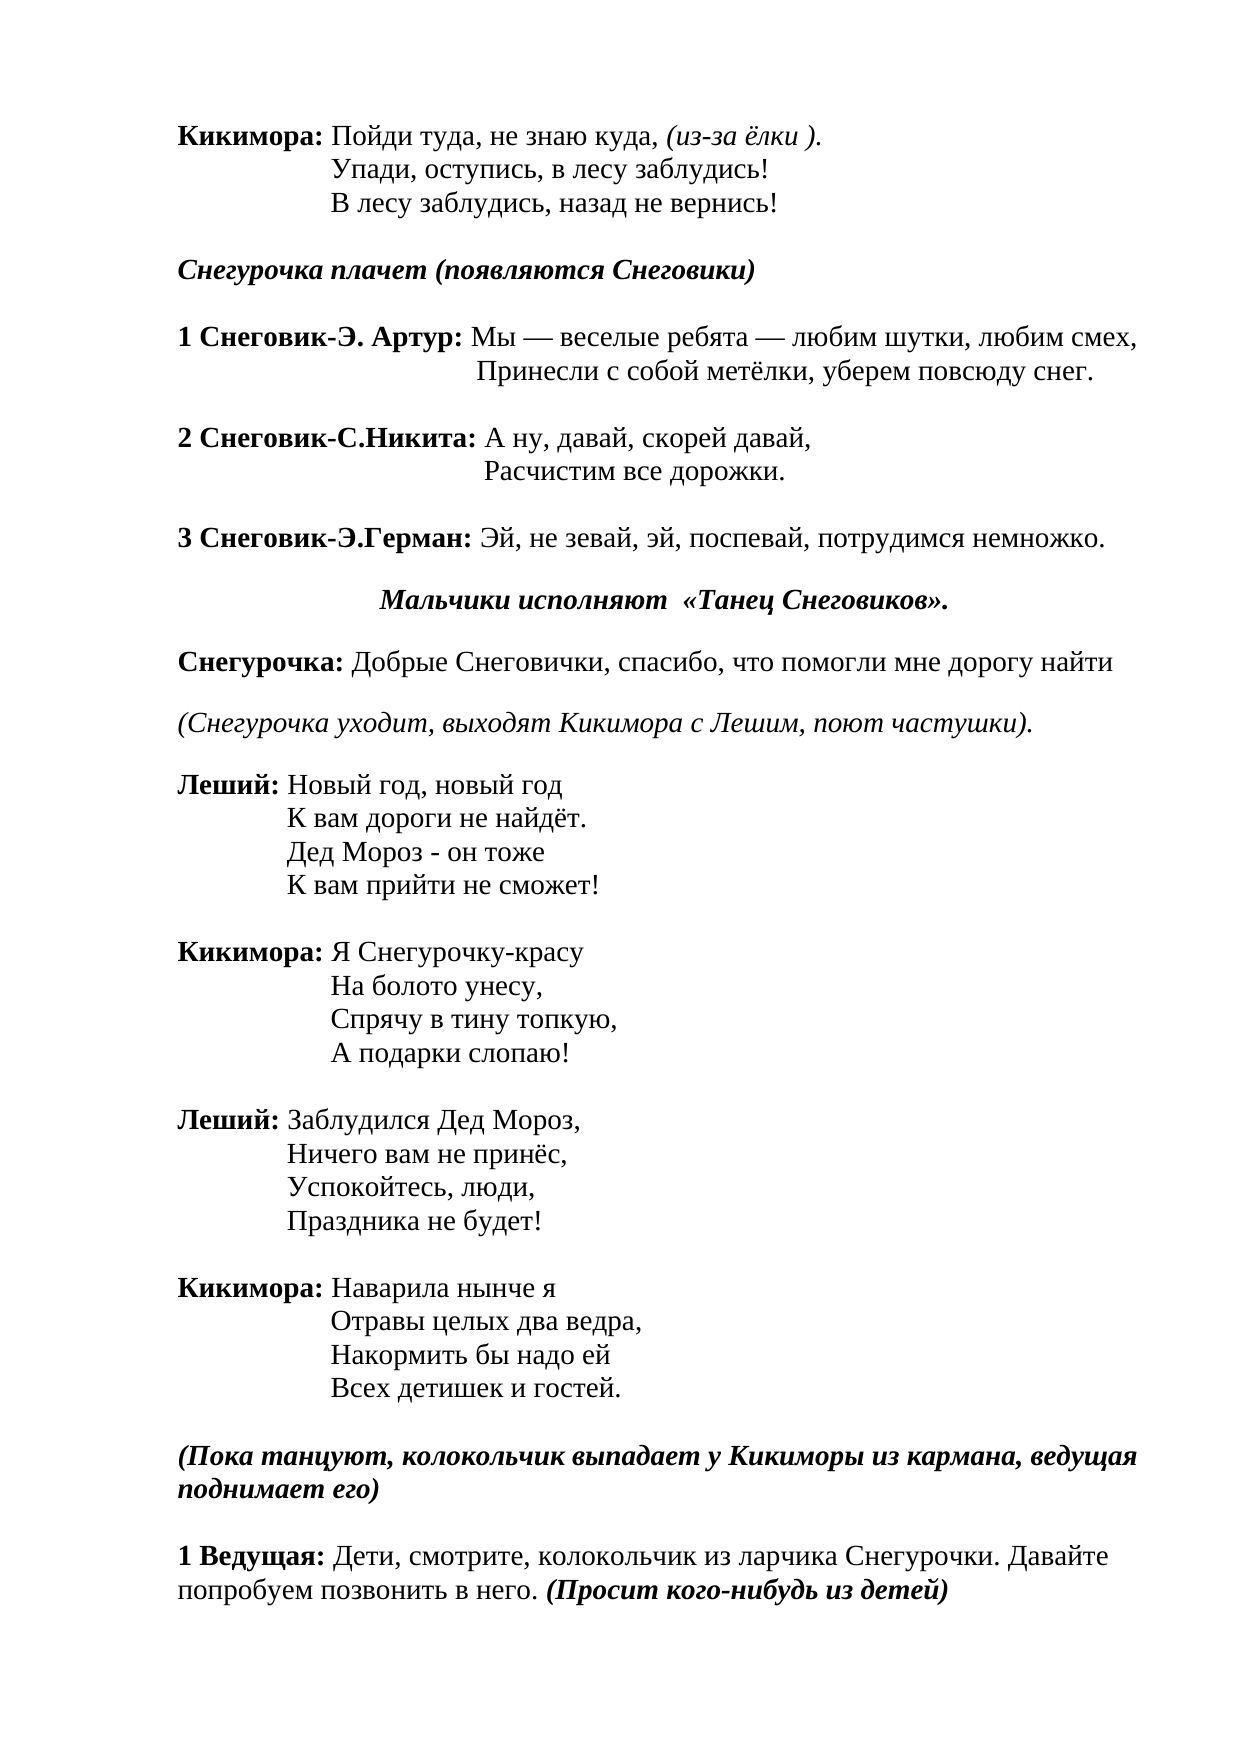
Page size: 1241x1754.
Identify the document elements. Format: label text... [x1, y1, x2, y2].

text Снегурочка плачет (появляются Снеговики) [177, 219, 1152, 286]
text Упади, оступись, в лесу заблудись! В лесу заблудись, назад не вернись! [177, 152, 1152, 219]
text 1 Снеговик-Э. Артур: Мы — веселые ребята — любим шутки, любим смех, Принесли с собой метёлки, уберем повсюду снег. 2 Снеговик-С.Никита: А ну, давай, скорей давай, Расчистим все дорожки. [177, 286, 1152, 487]
text Мальчики исполняют «Танец Снеговиков». [177, 582, 1152, 644]
text Кикимора: Пойди туда, не знаю куда, (из-за ёлки ). [177, 118, 1152, 152]
text (Снегурочка уходит, выходят Кикимора с Лешим, поют частушки). [177, 705, 1152, 767]
text Леший: Новый год, новый год К вам дороги не найдёт. Дед Мороз - он тоже К вам прийти не сможет! Кикимора: Я Снегурочку-красу На болото унесу, Спрячу в тину топкую, А подарки слопаю! Леший: Заблудился Дед Мороз, Ничего вам не принёс, Успокойтесь, люди, Праздника не будет! Кикимора: Наварила нынче я Отравы целых два ведра, Накормить бы надо ей Всех детишек и гостей. (Пока танцуют, колокольчик выпадает у Кикиморы из кармана, ведущая поднимает его) 1 Ведущая: Дети, смотрите, колокольчик из ларчика Снегурочки. Давайте попробуем позвонить в него. (Просит кого-нибудь из детей) [177, 767, 1152, 1605]
text 3 Снеговик-Э.Герман: Эй, не зевай, эй, поспевай, потрудимся немножко. [177, 487, 1152, 582]
text Снегурочка: Добрые Снеговички, спасибо, что помогли мне дорогу найти [177, 644, 1152, 705]
